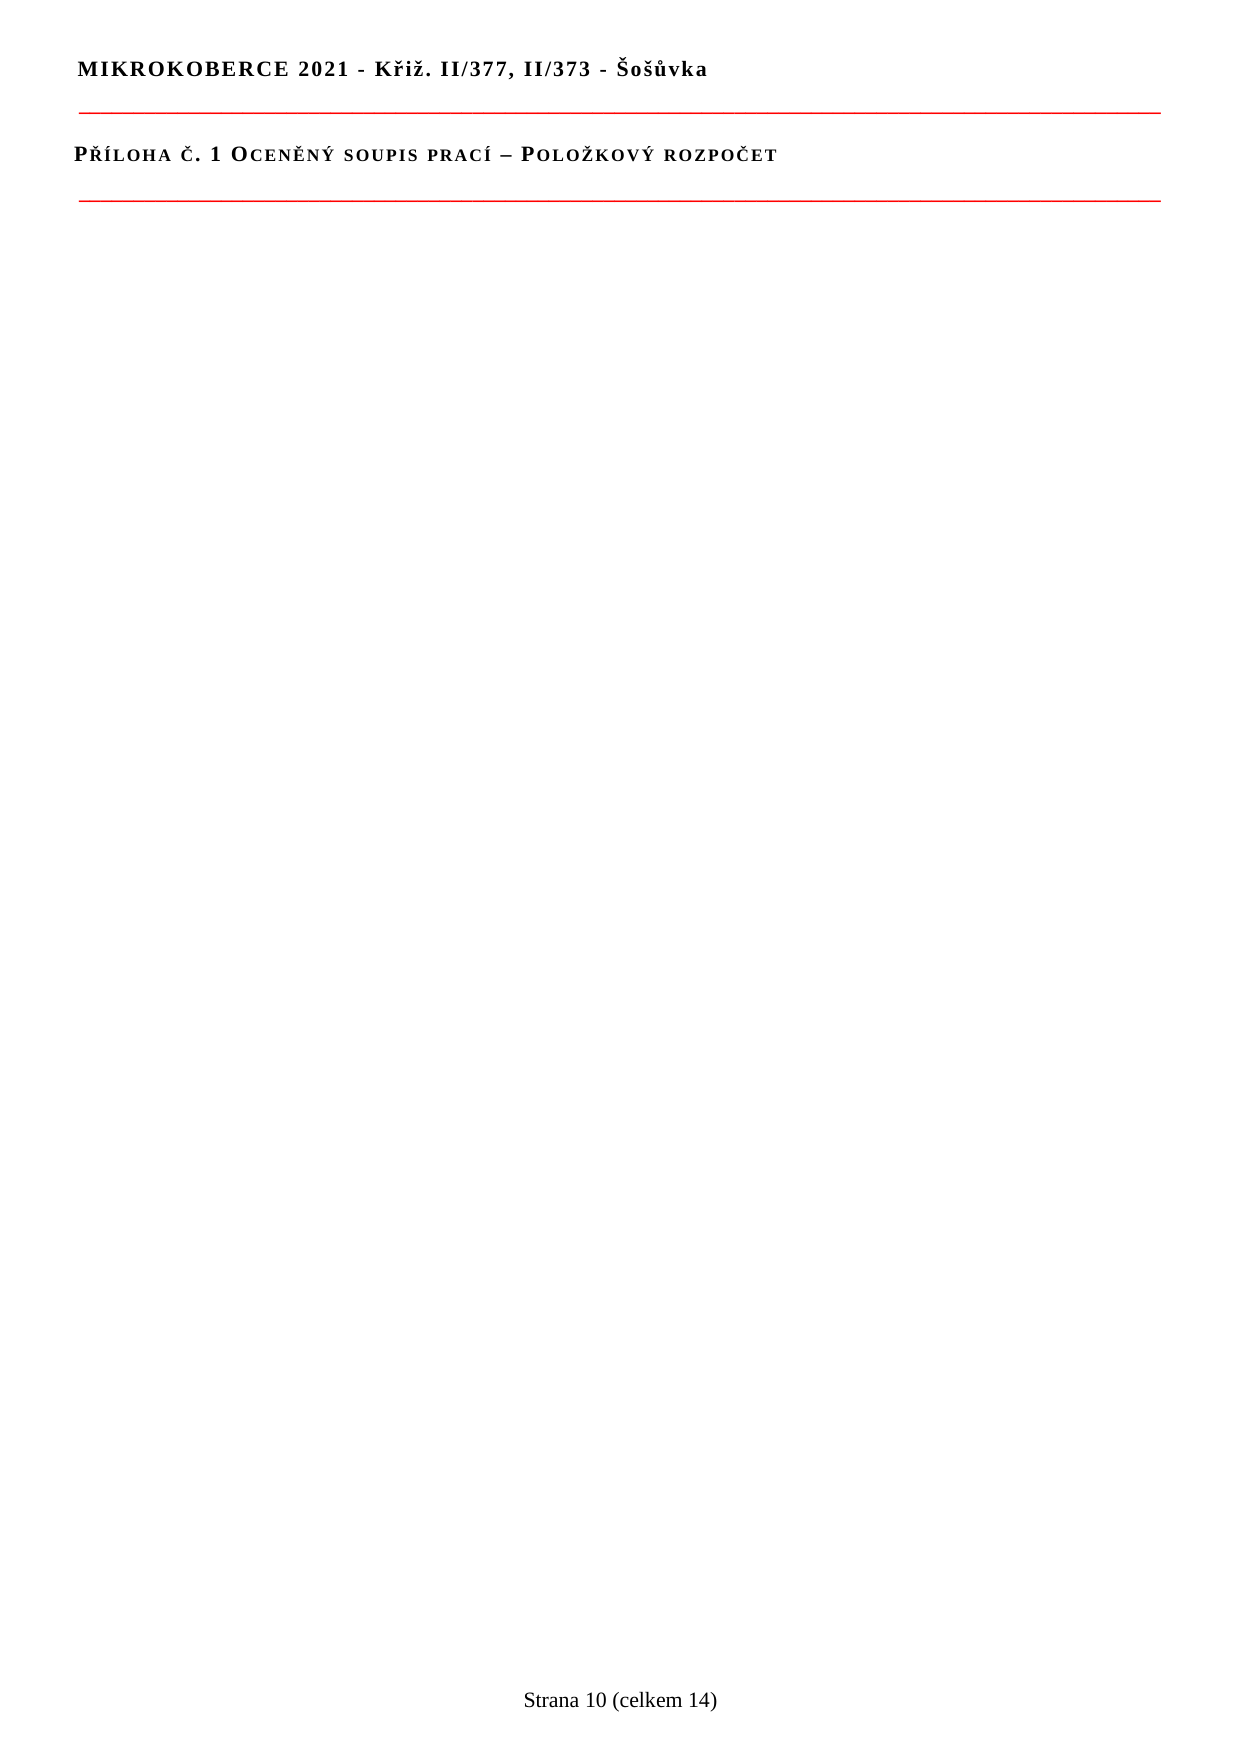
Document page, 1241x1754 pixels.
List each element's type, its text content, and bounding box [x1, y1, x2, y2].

text Příloha č. 1 Oceněný soupis prací – Položkový rozpočet [74, 141, 1167, 166]
text ___________________________________________________________________________________________________ [74, 179, 1167, 204]
